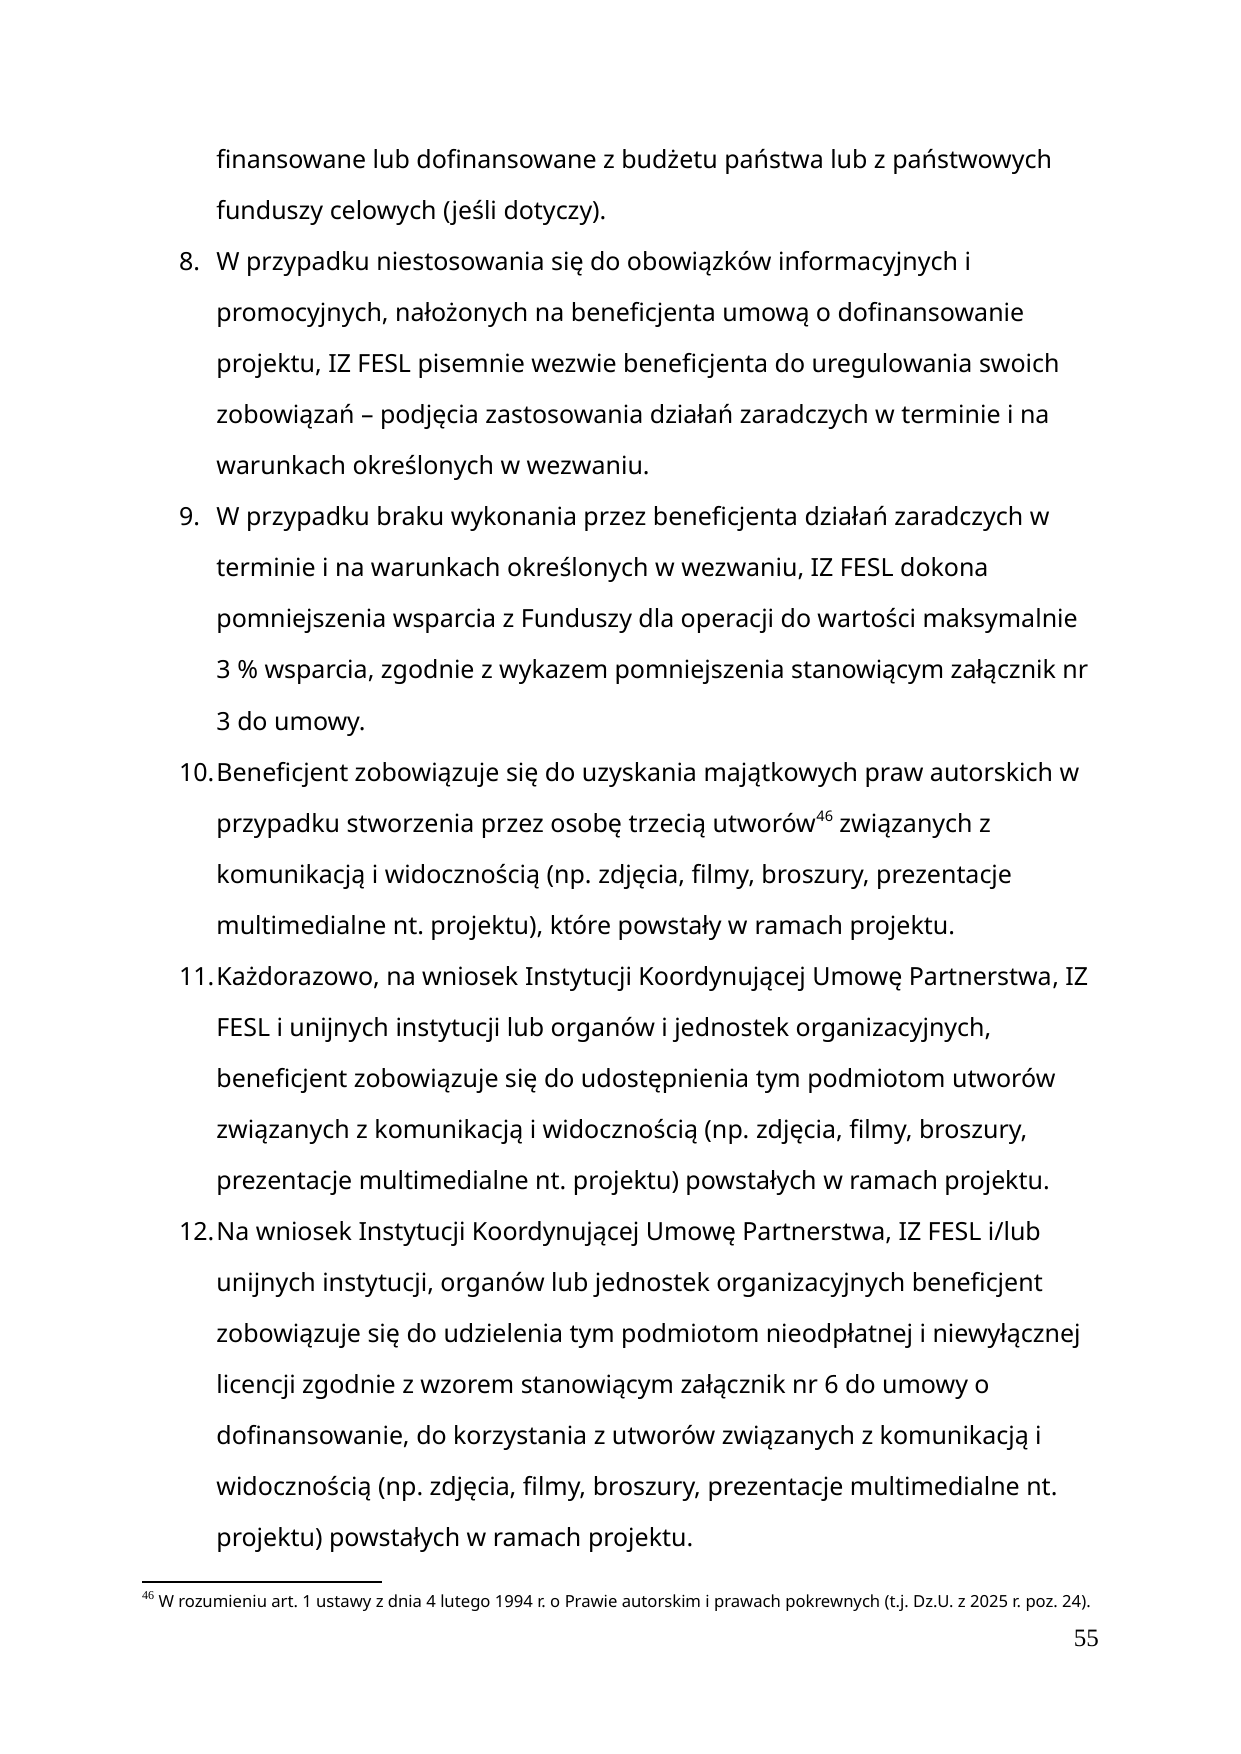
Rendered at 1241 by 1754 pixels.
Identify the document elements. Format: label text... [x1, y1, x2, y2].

list W przypadku niestosowania się do obowiązków informacyjnych i promocyjnych, nałożonych na beneficjenta umową o dofinansowanie projektu, IZ FESL pisemnie wezwie beneficjenta do uregulowania swoich zobowiązań – podjęcia zastosowania działań zaradczych w terminie i na warunkach określonych w wezwaniu. [179, 244, 1098, 482]
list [179, 142, 1098, 227]
list Każdorazowo, na wniosek Instytucji Koordynującej Umowę Partnerstwa, IZ FESL i unijnych instytucji lub organów i jednostek organizacyjnych, beneficjent zobowiązuje się do udostępnienia tym podmiotom utworów związanych z komunikacją i widocznością (np. zdjęcia, filmy, broszury, prezentacje multimedialne nt. projektu) powstałych w ramach projektu. [179, 958, 1098, 1197]
list W przypadku braku wykonania przez beneficjenta działań zaradczych w terminie i na warunkach określonych w wezwaniu, IZ FESL dokona pomniejszenia wsparcia z Funduszy dla operacji do wartości maksymalnie 3 % wsparcia, zgodnie z wykazem pomniejszenia stanowiącym załącznik nr 3 do umowy. [179, 499, 1098, 737]
list Na wniosek Instytucji Koordynującej Umowę Partnerstwa, IZ FESL i/lub unijnych instytucji, organów lub jednostek organizacyjnych beneficjent zobowiązuje się do udzielenia tym podmiotom nieodpłatnej i niewyłącznej licencji zgodnie z wzorem stanowiącym załącznik nr 6 do umowy o dofinansowanie, do korzystania z utworów związanych z komunikacją i widocznością (np. zdjęcia, filmy, broszury, prezentacje multimedialne nt. projektu) powstałych w ramach projektu. [179, 1214, 1098, 1554]
list Beneficjent zobowiązuje się do uzyskania majątkowych praw autorskich w przypadku stworzenia przez osobę trzecią utworów związanych z komunikacją i widocznością (np. zdjęcia, filmy, broszury, prezentacje multimedialne nt. projektu), które powstały w ramach projektu. [179, 754, 1098, 941]
